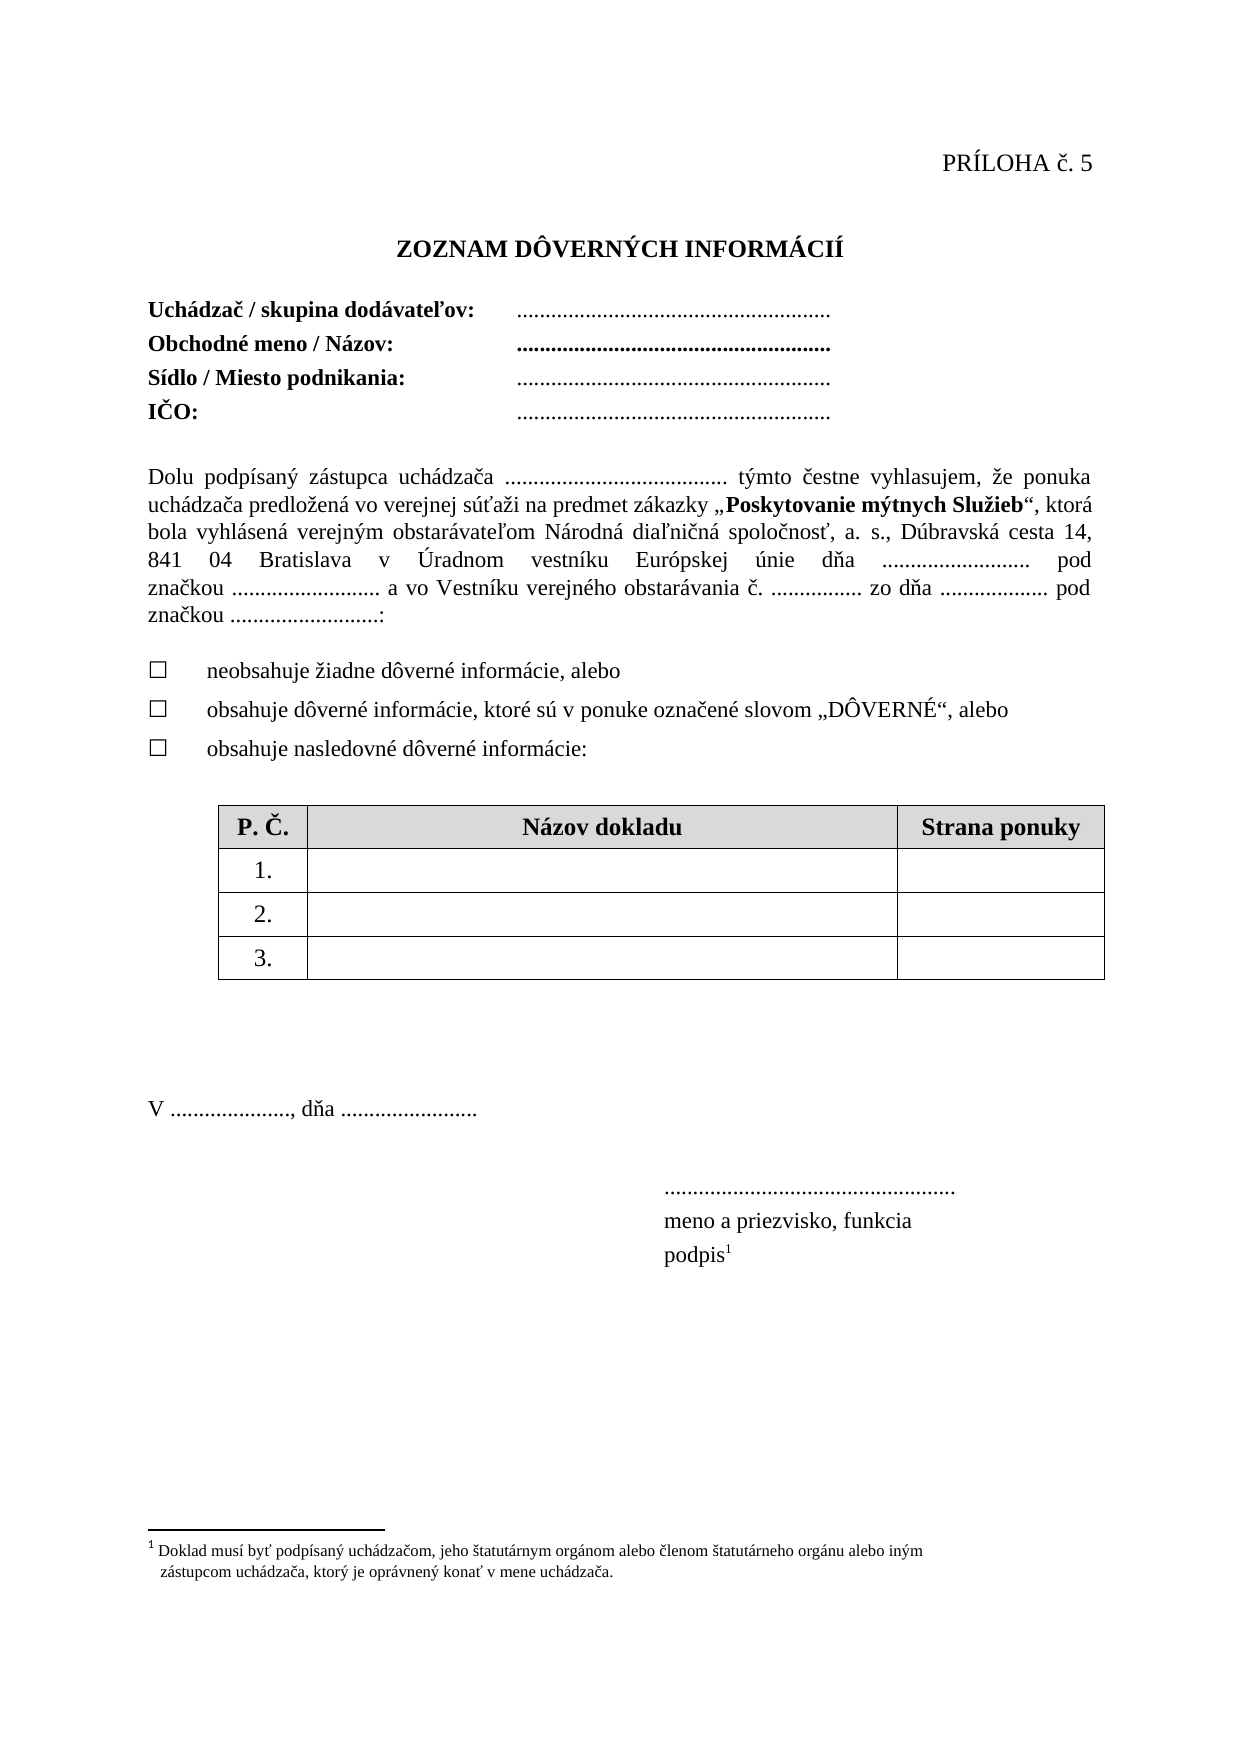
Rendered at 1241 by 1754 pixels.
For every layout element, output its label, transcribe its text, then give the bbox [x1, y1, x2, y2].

table_header P. Č. [219, 806, 307, 848]
text ................................................... [148, 1173, 1093, 1199]
table_cell [898, 937, 1104, 979]
text ☐ obsahuje nasledovné dôverné informácie: [148, 732, 1093, 763]
table_cell 1. [219, 849, 307, 892]
table_cell 3. [219, 937, 307, 979]
text ☐ obsahuje dôverné informácie, ktoré sú v ponuke označené slovom „DÔVERNÉ“, alebo [148, 693, 1093, 724]
text meno a priezvisko, funkcia [148, 1207, 1093, 1233]
table_cell [308, 893, 897, 936]
table_cell [898, 893, 1104, 936]
table_header Strana ponuky [898, 806, 1104, 848]
table_cell [308, 937, 897, 979]
table_header Názov dokladu [308, 806, 897, 848]
table_cell 2. [219, 893, 307, 936]
text ☐ neobsahuje žiadne dôverné informácie, alebo [148, 654, 1093, 685]
table_cell [898, 849, 1104, 892]
text podpis [148, 1241, 1093, 1267]
text Uchádzač / skupina dodávateľov: ....................................................... [148, 296, 1093, 323]
text Sídlo / Miesto podnikania: ....................................................... [148, 364, 1093, 391]
text IČO: ....................................................... [148, 398, 1093, 424]
text Dolu podpísaný zástupca uchádzača ....................................... týmto čestne vyhlasujem, že ponuka uchádzača predložená vo verejnej súťaži na predmet zákazky „Poskytovanie mýtnych Služieb“, ktorá bola vyhlásená verejným obstarávateľom Národná diaľničná spoločnosť, a. s., Dúbravská cesta 14, 841 04 Bratislava v Úradnom vestníku Európskej únie dňa .......................... pod značkou .......................... a vo Vestníku verejného obstarávania č. ................ zo dňa ................... pod značkou ..........................: [148, 463, 1093, 574]
text ZOZNAM DÔVERNÝCH INFORMÁCIÍ [148, 234, 1093, 263]
text Obchodné meno / Názov: ....................................................... [148, 330, 1093, 357]
text PRÍLOHA č. 5 [148, 148, 1093, 176]
table_cell [308, 849, 897, 892]
text V ....................., dňa ........................ [148, 1095, 1093, 1122]
